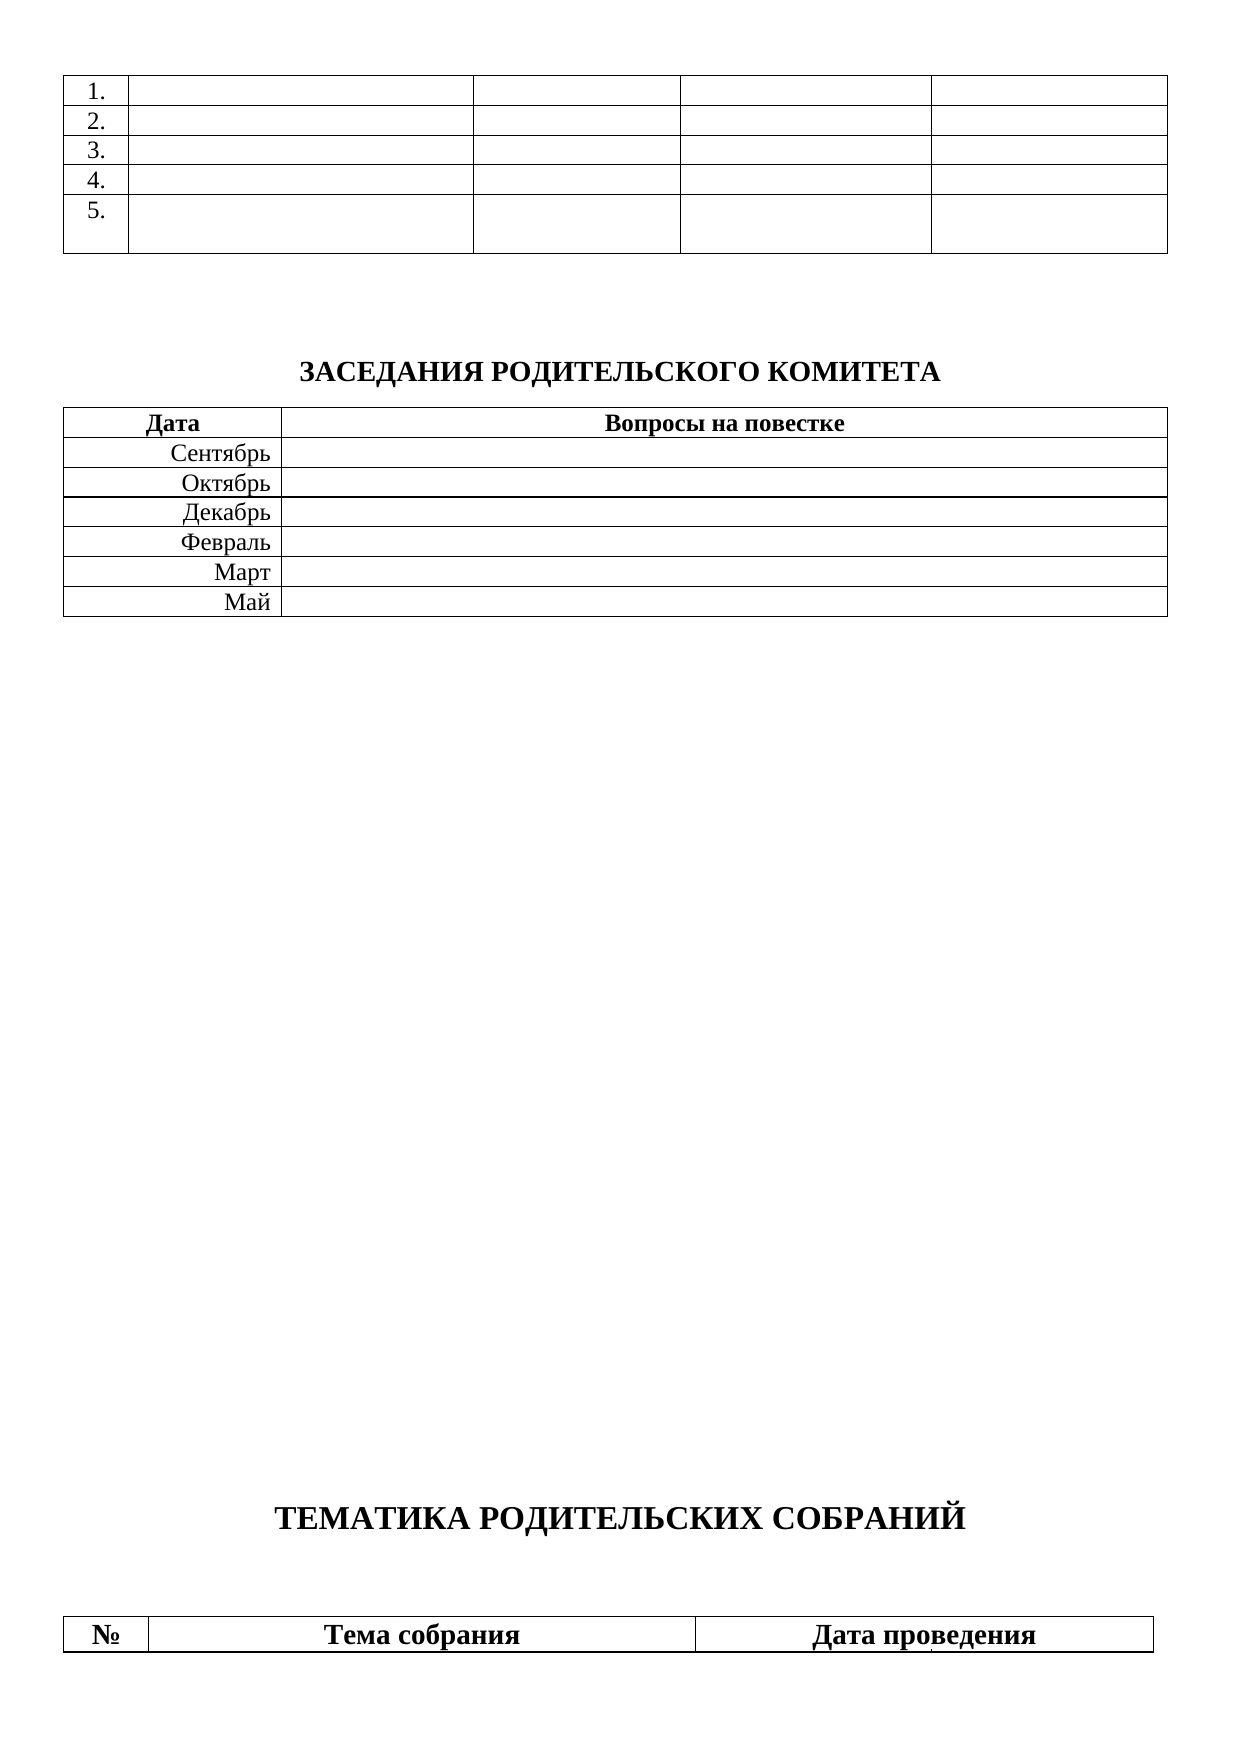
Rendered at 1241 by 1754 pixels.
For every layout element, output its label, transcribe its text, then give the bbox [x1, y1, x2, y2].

table_cell [681, 195, 931, 253]
table_header Тема собрания [149, 1617, 695, 1651]
table_cell Май [64, 587, 281, 616]
table_cell [282, 587, 1167, 616]
table_cell 4. [64, 165, 128, 194]
table_cell Февраль [64, 527, 281, 556]
table_cell [129, 76, 473, 105]
table_cell [282, 557, 1167, 586]
table_cell [932, 136, 1167, 164]
table_cell Декабрь [64, 498, 281, 526]
table_cell 5. [64, 195, 128, 253]
table_header Дата [64, 408, 281, 437]
table_cell [932, 76, 1167, 105]
table_cell [282, 438, 1167, 467]
table_cell [681, 136, 931, 164]
text ЗАСЕДАНИЯ РОДИТЕЛЬСКОГО КОМИТЕТА [75, 354, 1165, 388]
table_cell [129, 195, 473, 253]
text ТЕМАТИКА РОДИТЕЛЬСКИХ СОБРАНИЙ [75, 1498, 1165, 1537]
table_cell [474, 76, 680, 105]
table_cell [932, 195, 1167, 253]
table_cell [681, 165, 931, 194]
table_cell [932, 165, 1167, 194]
table_cell Сентябрь [64, 438, 281, 467]
table_cell [932, 106, 1167, 134]
table_cell [129, 106, 473, 134]
table_cell 3. [64, 136, 128, 164]
table_cell [282, 498, 1167, 526]
table_cell [681, 106, 931, 134]
table_cell [474, 106, 680, 134]
table_cell [129, 165, 473, 194]
table_cell [474, 165, 680, 194]
table_cell [129, 136, 473, 164]
table_cell [282, 527, 1167, 556]
table_cell 1. [64, 76, 128, 105]
table_cell [681, 76, 931, 105]
table_cell [474, 136, 680, 164]
table_cell Октябрь [64, 468, 281, 496]
table_header № [64, 1617, 148, 1651]
table_cell 2. [64, 106, 128, 134]
table_cell [282, 468, 1167, 496]
table_cell [474, 195, 680, 253]
table_header Вопросы на повестке [282, 408, 1167, 437]
table_header Дата проведения [696, 1617, 1153, 1651]
table_cell Март [64, 557, 281, 586]
